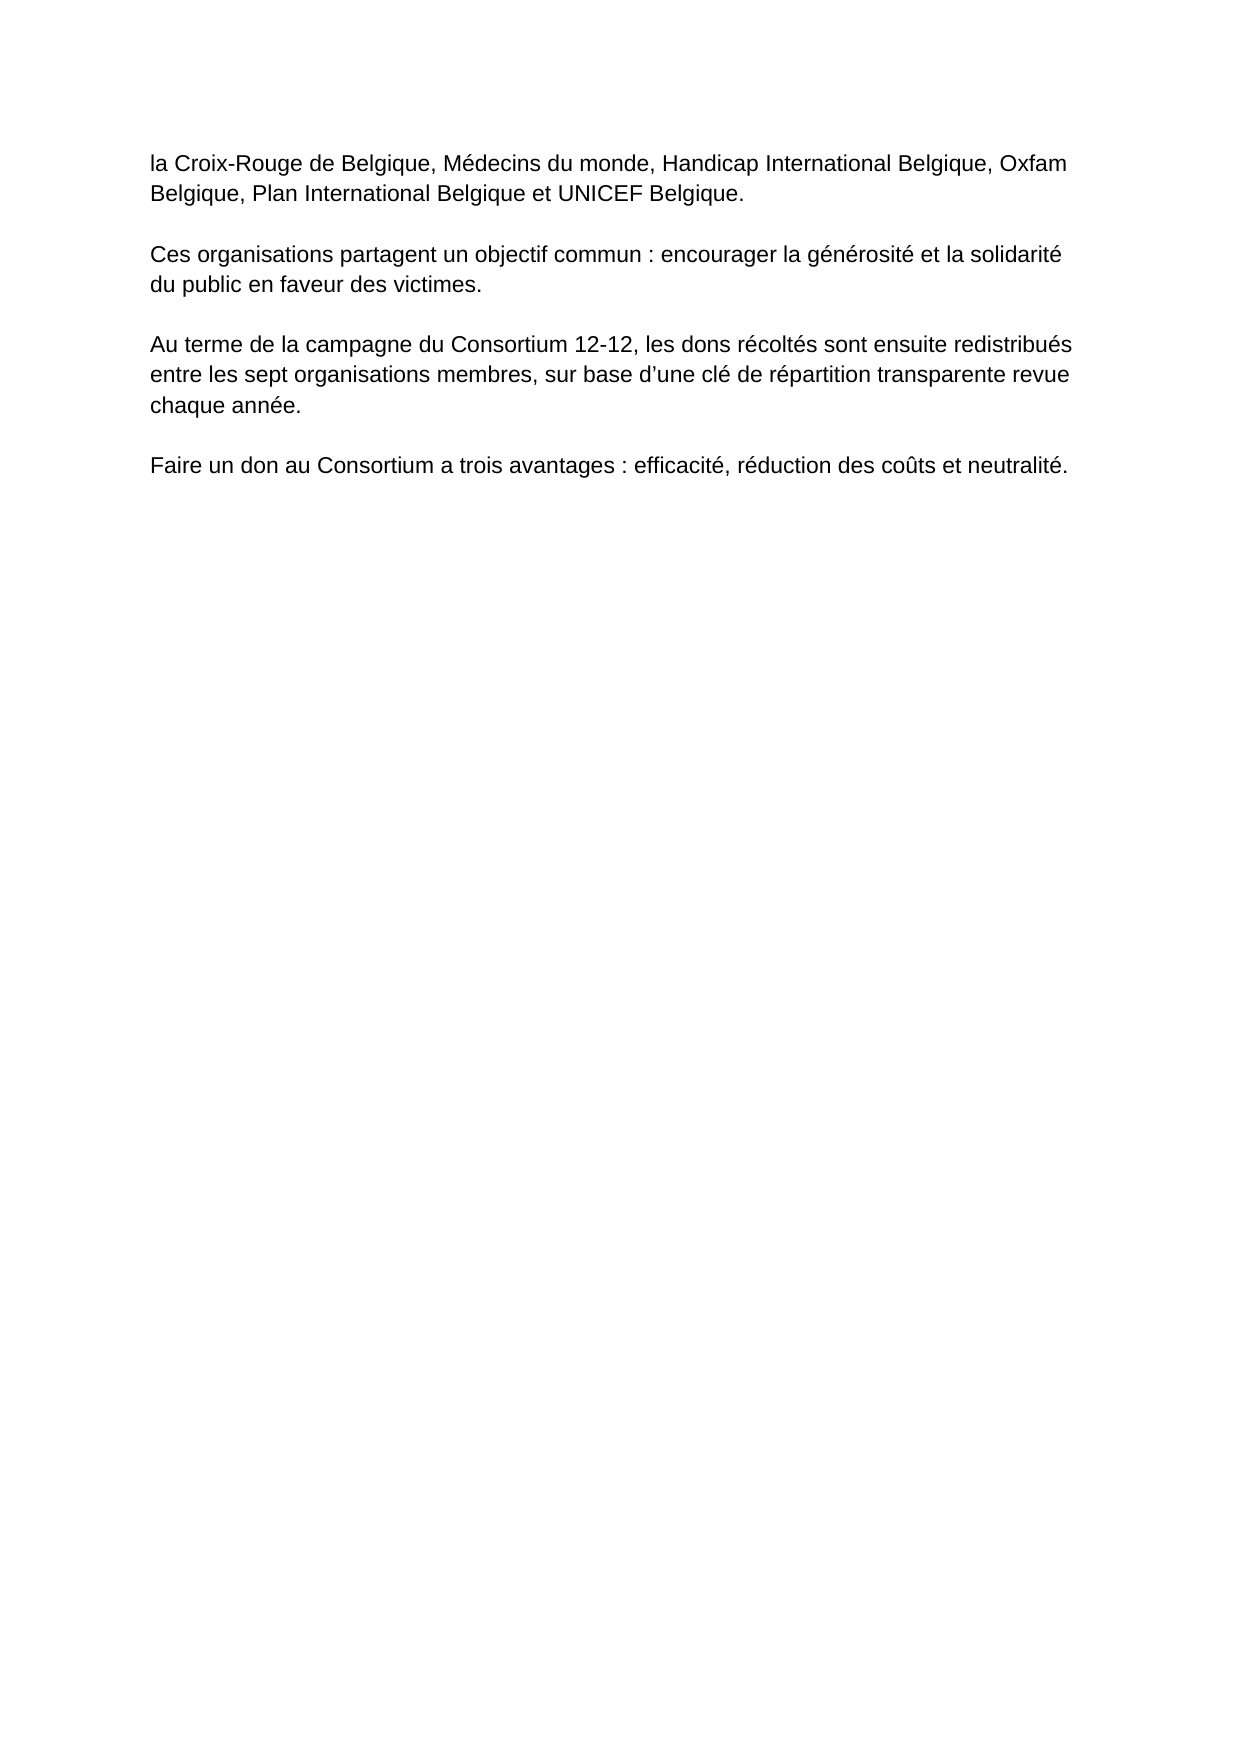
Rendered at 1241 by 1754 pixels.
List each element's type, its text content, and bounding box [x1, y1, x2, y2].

text Au terme de la campagne du Consortium 12-12, les dons récoltés sont ensuite redistribués entre les sept organisations membres, sur base d’une clé de répartition transparente revue chaque année. [150, 331, 1090, 418]
text Faire un don au Consortium a trois avantages : efficacité, réduction des coûts et neutralité. [150, 452, 1090, 478]
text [150, 150, 1090, 207]
text Ces organisations partagent un objectif commun : encourager la générosité et la solidarité du public en faveur des victimes. [150, 241, 1090, 297]
